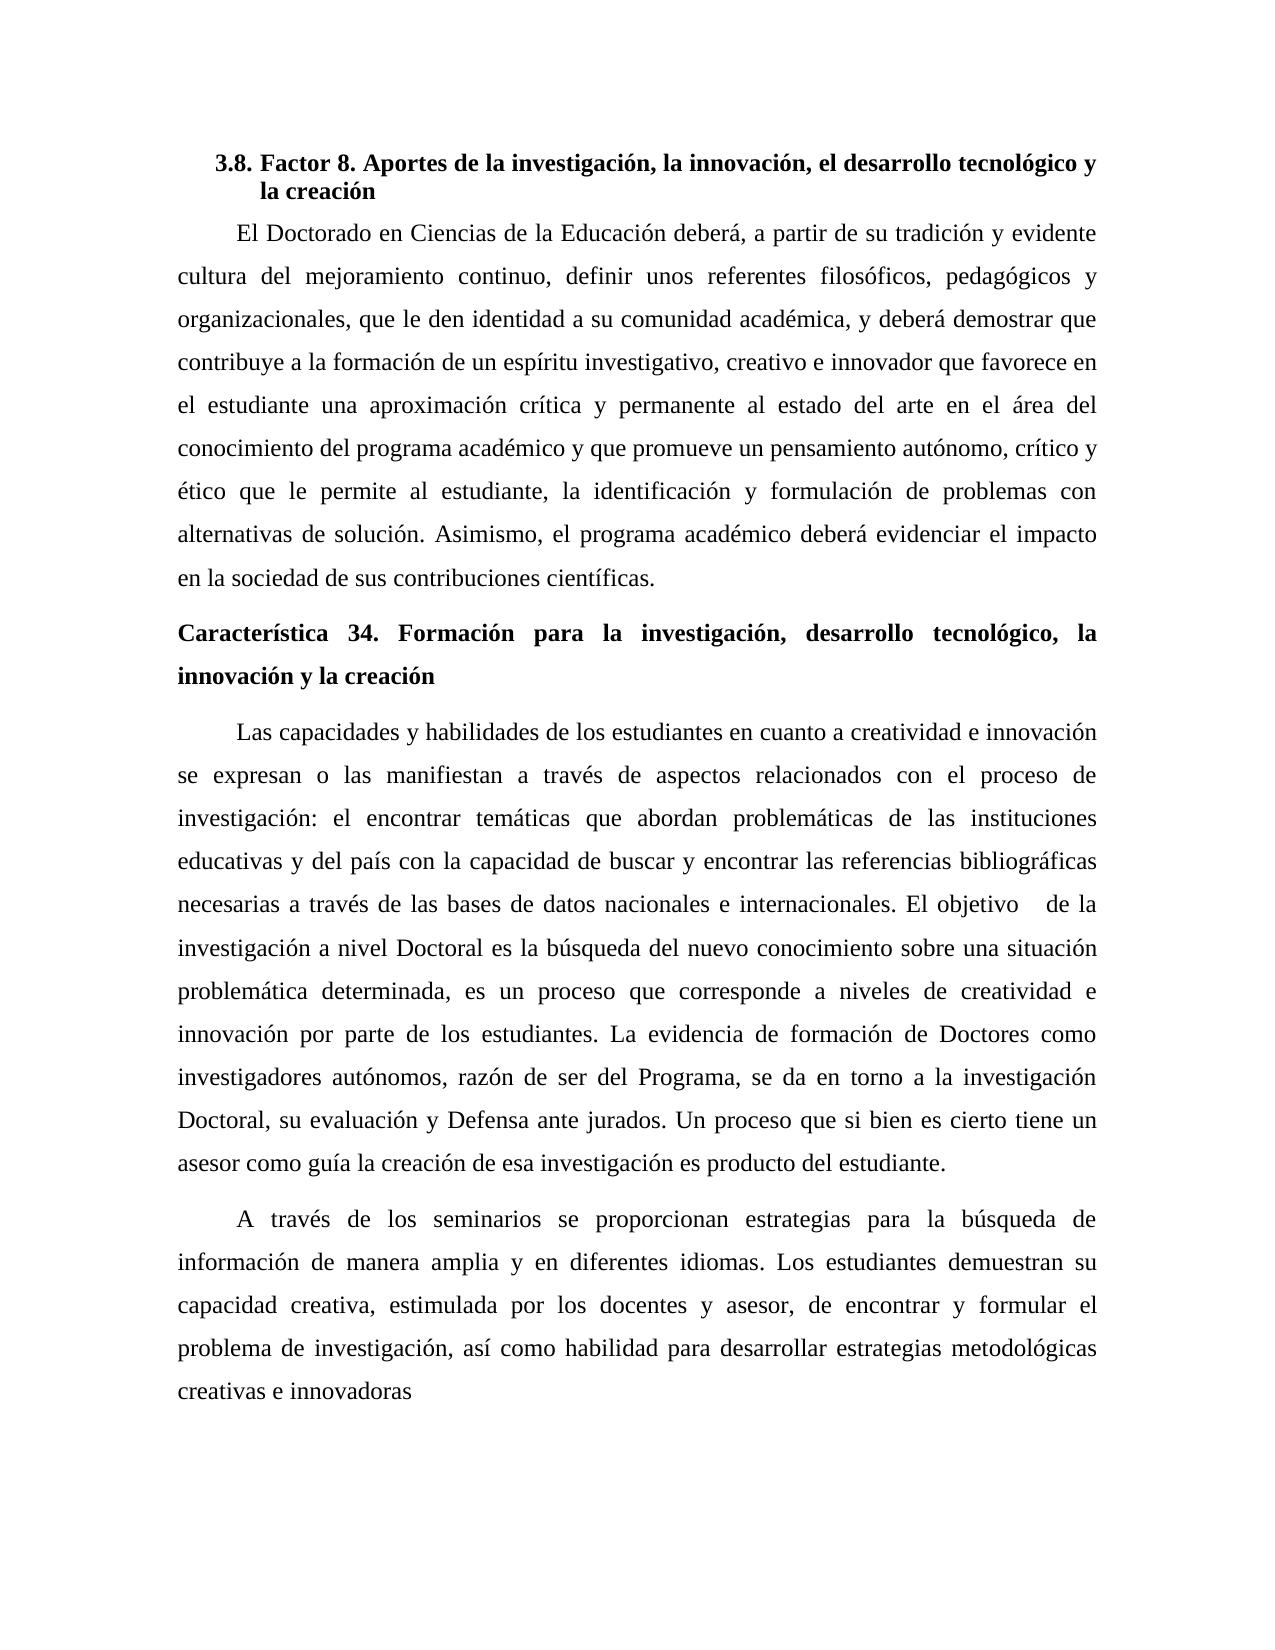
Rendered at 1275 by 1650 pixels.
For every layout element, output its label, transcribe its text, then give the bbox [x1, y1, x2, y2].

text Característica 34. Formación para la investigación, desarrollo tecnológico, la innovación y la creación [177, 618, 1098, 690]
text El Doctorado en Ciencias de la Educación deberá, a partir de su tradición y evidente cultura del mejoramiento continuo, definir unos referentes filosóficos, pedagógicos y organizacionales, que le den identidad a su comunidad académica, y deberá demostrar que contribuye a la formación de un espíritu investigativo, creativo e innovador que favorece en el estudiante una aproximación crítica y permanente al estado del arte en el área del conocimiento del programa académico y que promueve un pensamiento autónomo, crítico y ético que le permite al estudiante, la identificación y formulación de problemas con alternativas de solución. Asimismo, el programa académico deberá evidenciar el impacto en la sociedad de sus contribuciones científicas. [177, 218, 1098, 591]
text A través de los seminarios se proporcionan estrategias para la búsqueda de información de manera amplia y en diferentes idiomas. Los estudiantes demuestran su capacidad creativa, estimulada por los docentes y asesor, de encontrar y formular el problema de investigación, así como habilidad para desarrollar estrategias metodológicas creativas e innovadoras [177, 1204, 1098, 1405]
subtitle Factor 8. Aportes de la investigación, la innovación, el desarrollo tecnológico y la creación [215, 148, 1098, 205]
text Las capacidades y habilidades de los estudiantes en cuanto a creatividad e innovación se expresan o las manifiestan a través de aspectos relacionados con el proceso de investigación: el encontrar temáticas que abordan problemáticas de las instituciones educativas y del país con la capacidad de buscar y encontrar las referencias bibliográficas necesarias a través de las bases de datos nacionales e internacionales. El objetivo de la investigación a nivel Doctoral es la búsqueda del nuevo conocimiento sobre una situación problemática determinada, es un proceso que corresponde a niveles de creatividad e innovación por parte de los estudiantes. La evidencia de formación de Doctores como investigadores autónomos, razón de ser del Programa, se da en torno a la investigación Doctoral, su evaluación y Defensa ante jurados. Un proceso que si bien es cierto tiene un asesor como guía la creación de esa investigación es producto del estudiante. [177, 717, 1098, 1177]
